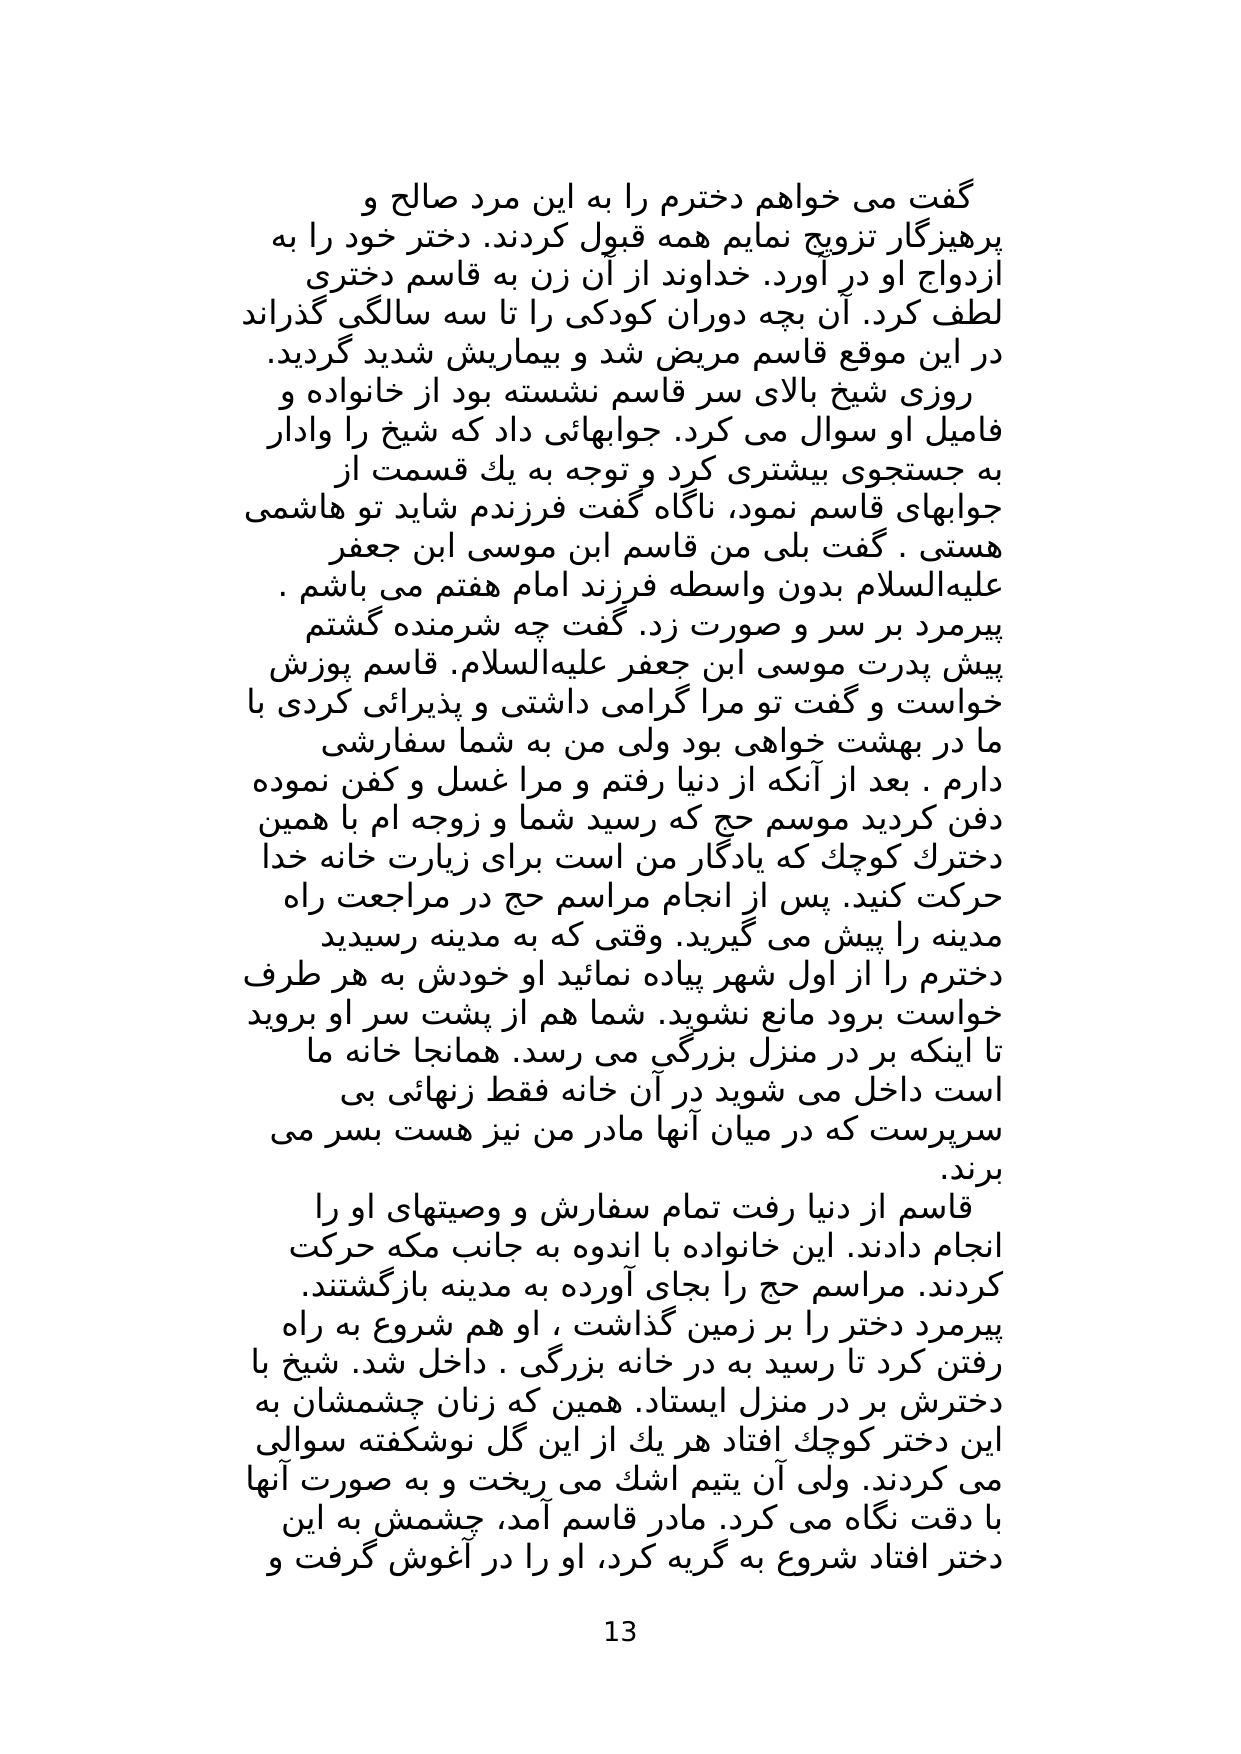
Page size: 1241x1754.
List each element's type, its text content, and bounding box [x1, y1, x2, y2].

text گفت مى خواهم دخترم را به اين مرد صالح و پرهيزگار تزويج نمايم همه قبول كردند. دختر خود را به ازدواج او در آورد. خداوند از آن زن به قاسم دخترى لطف كرد. آن بچه دوران كودكى را تا سه سالگى گذراند در اين موقع قاسم مريض شد و بيماريش شديد گرديد. [236, 177, 1004, 371]
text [236, 1187, 1004, 1576]
text روزى شيخ بالاى سر قاسم نشسته بود از خانواده و فاميل او سوال مى كرد. جوابهائى داد كه شيخ را وادار به جستجوى بيشترى كرد و توجه به يك قسمت از جوابهاى قاسم نمود، ناگاه گفت فرزندم شايد تو هاشمى هستى . گفت بلى من قاسم ابن موسى ابن جعفر عليه‌السلام بدون واسطه فرزند امام هفتم مى باشم . پيرمرد بر سر و صورت زد. گفت چه شرمنده گشتم پيش پدرت موسى ابن جعفر عليه‌السلام. قاسم پوزش ‍ خواست و گفت تو مرا گرامى داشتى و پذيرائى كردى با ما در بهشت خواهى بود ولى من به شما سفارشى دارم . بعد از آنكه از دنيا رفتم و مرا غسل و كفن نموده دفن كرديد موسم حج كه رسيد شما و زوجه ام با همين دخترك كوچك كه يادگار من است براى زيارت خانه خدا حركت كنيد. پس از انجام مراسم حج در مراجعت راه مدينه را پيش مى گيريد. وقتى كه به مدينه رسيديد دخترم را از اول شهر پياده نمائيد او خودش به هر طرف خواست برود مانع نشويد. شما هم از پشت سر او برويد تا اينكه بر در منزل بزرگى مى رسد. همانجا خانه ما است داخل مى شويد در آن خانه فقط زنهائى بى سرپرست كه در ميان آنها مادر من نيز هست بسر مى برند. [236, 371, 1004, 1187]
